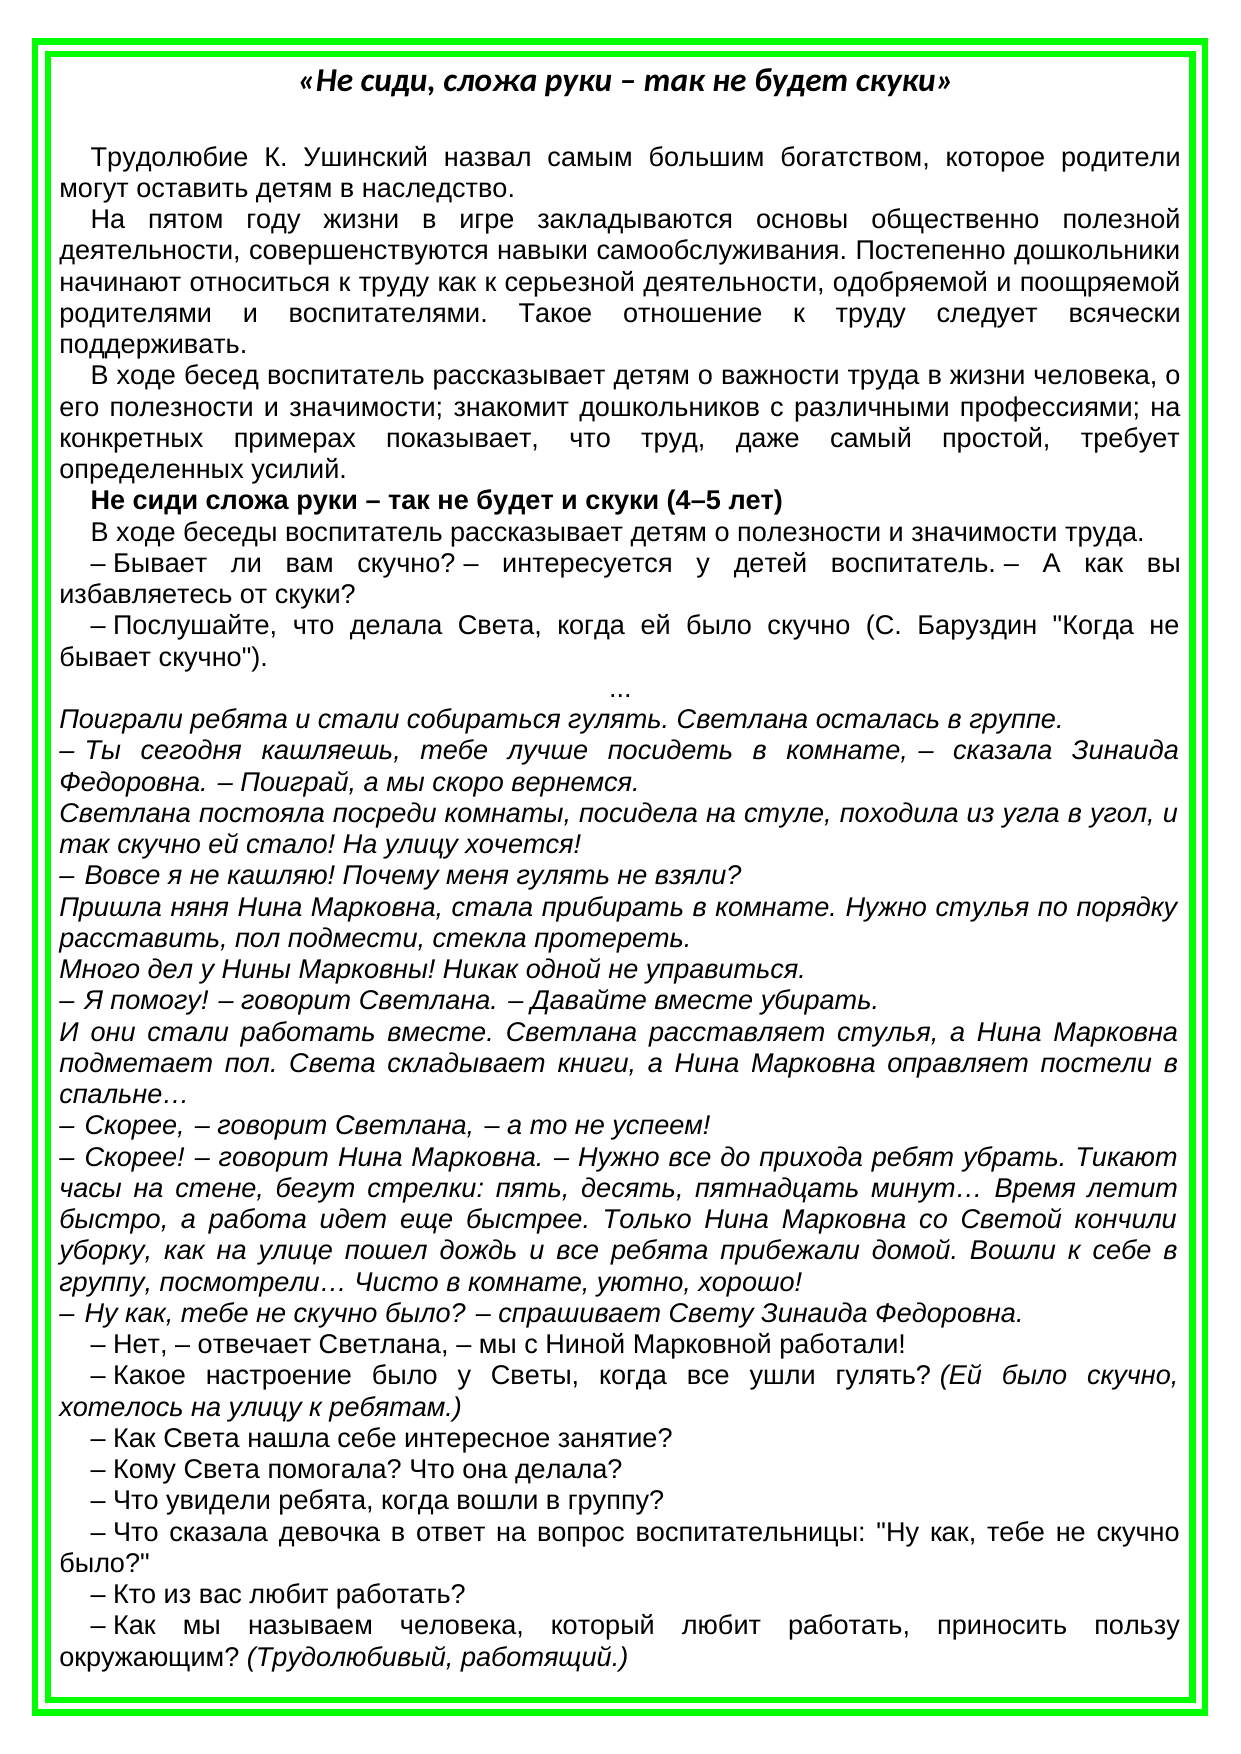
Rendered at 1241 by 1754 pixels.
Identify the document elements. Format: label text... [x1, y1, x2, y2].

text Трудолюбие К. Ушинский назвал самым большим богатством, которое родители могут оставить детям в наследство. [59, 141, 1181, 203]
text ... [59, 672, 1181, 703]
text – Ты сегодня кашляешь, тебе лучше посидеть в комнате, – сказала Зинаида Федоровна. – Поиграй, а мы скоро вернемся. [59, 734, 1181, 797]
text «Не сиди, сложа руки – так не будет скуки» [59, 59, 1181, 100]
text – Вовсе я не кашляю! Почему меня гулять не взяли? [59, 859, 1181, 891]
text Много дел у Нины Марковны! Никак одной не управиться. [59, 953, 1181, 984]
text На пятом году жизни в игре закладываются основы общественно полезной деятельности, совершенствуются навыки самообслуживания. Постепенно дошкольники начинают относиться к труду как к серьезной деятельности, одобряемой и поощряемой родителями и воспитателями. Такое отношение к труду следует всячески поддерживать. [59, 203, 1181, 359]
text – Нет, – отвечает Светлана, – мы с Ниной Марковной работали! [59, 1328, 1181, 1359]
text Светлана постояла посреди комнаты, посидела на стуле, походила из угла в угол, и так скучно ей стало! На улицу хочется! [59, 797, 1181, 859]
text И они стали работать вместе. Светлана расставляет стулья, а Нина Марковна подметает пол. Света складывает книги, а Нина Марковна оправляет постели в спальне… [59, 1016, 1181, 1109]
text – Скорее! – говорит Нина Марковна. – Нужно все до прихода ребят убрать. Тикают часы на стене, бегут стрелки: пять, десять, пятнадцать минут… Время летит быстро, а работа идет еще быстрее. Только Нина Марковна со Светой кончили уборку, как на улице пошел дождь и все ребята прибежали домой. Вошли к себе в группу, посмотрели… Чисто в комнате, уютно, хорошо! [59, 1141, 1181, 1297]
text – Кому Света помогала? Что она делала? [59, 1453, 1181, 1484]
text – Кто из вас любит работать? [59, 1578, 1181, 1609]
text – Что сказала девочка в ответ на вопрос воспитательницы: "Ну как, тебе не скучно было?" [59, 1516, 1181, 1578]
text – Как мы называем человека, который любит работать, приносить пользу окружающим? (Трудолюбивый, работящий.) [59, 1609, 1181, 1672]
text Не сиди сложа руки – так не будет и скуки (4–5 лет) [59, 484, 1181, 516]
text В ходе беседы воспитатель рассказывает детям о полезности и значимости труда. [59, 516, 1181, 547]
text – Как Света нашла себе интересное занятие? [59, 1422, 1181, 1453]
text – Послушайте, что делала Света, когда ей было скучно (С. Баруздин "Когда не бывает скучно"). [59, 609, 1181, 672]
text – Что увидели ребята, когда вошли в группу? [59, 1484, 1181, 1516]
text – Скорее, – говорит Светлана, – а то не успеем! [59, 1109, 1181, 1141]
text – Ну как, тебе не скучно было? – спрашивает Свету Зинаида Федоровна. [59, 1297, 1181, 1328]
text Пришла няня Нина Марковна, стала прибирать в комнате. Нужно стулья по порядку расставить, пол подмести, стекла протереть. [59, 891, 1181, 953]
text Поиграли ребята и стали собираться гулять. Светлана осталась в группе. [59, 703, 1181, 734]
text – Бывает ли вам скучно? – интересуется у детей воспитатель. – А как вы избавляетесь от скуки? [59, 547, 1181, 609]
text – Я помогу! – говорит Светлана. – Давайте вместе убирать. [59, 984, 1181, 1016]
text – Какое настроение было у Светы, когда все ушли гулять? (Ей было скучно, хотелось на улицу к ребятам.) [59, 1359, 1181, 1422]
text В ходе бесед воспитатель рассказывает детям о важности труда в жизни человека, о его полезности и значимости; знакомит дошкольников с различными профессиями; на конкретных примерах показывает, что труд, даже самый простой, требует определенных усилий. [59, 359, 1181, 484]
